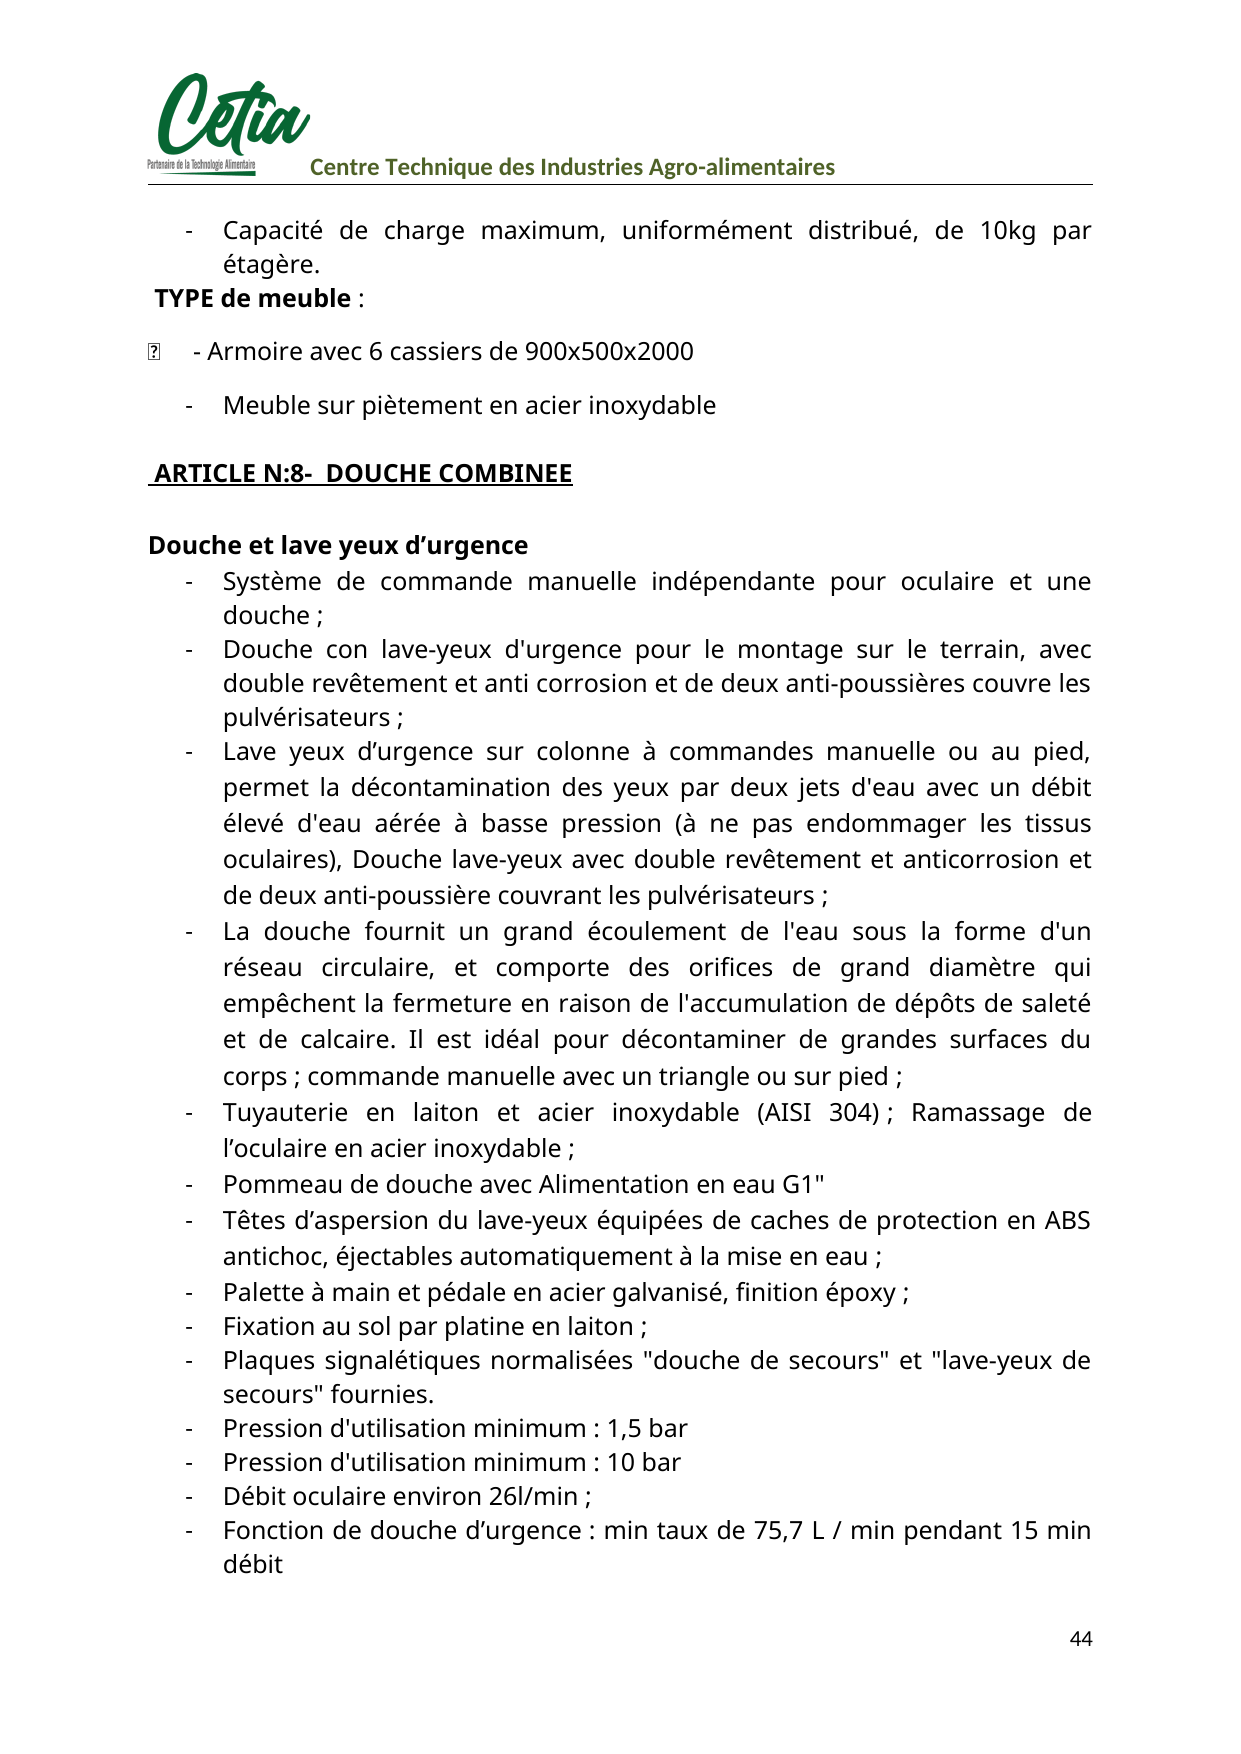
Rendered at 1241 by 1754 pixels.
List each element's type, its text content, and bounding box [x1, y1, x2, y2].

list Débit oculaire environ 26l/min ; [185, 1479, 1093, 1513]
text TYPE de meuble : [148, 280, 1093, 314]
list La douche fournit un grand écoulement de l'eau sous la forme d'un réseau circulaire, et comporte des orifices de grand diamètre qui empêchent la fermeture en raison de l'accumulation de dépôts de saleté et de calcaire. Il est idéal pour décontaminer de grandes surfaces du corps ; commande manuelle avec un triangle ou sur pied ; [185, 914, 1093, 1092]
list Capacité de charge maximum, uniformément distribué, de 10kg par étagère. [185, 212, 1093, 280]
list Système de commande manuelle indépendante pour oculaire et une douche ; [185, 563, 1093, 632]
list Palette à main et pédale en acier galvanisé, finition époxy ; [185, 1274, 1093, 1308]
list Pression d'utilisation minimum : 10 bar [185, 1445, 1093, 1479]
list Fixation au sol par platine en laiton ; [185, 1308, 1093, 1343]
text Douche et lave yeux d’urgence [148, 527, 1093, 562]
list Fonction de douche d’urgence : min taux de 75,7 L / min pendant 15 min débit [185, 1513, 1093, 1581]
list Meuble sur piètement en acier inoxydable [185, 387, 1093, 421]
text - Armoire avec 6 cassiers de 900x500x2000 [148, 334, 1093, 368]
picture [147, 73, 311, 176]
list Têtes d’aspersion du lave-yeux équipées de caches de protection en ABS antichoc, éjectables automatiquement à la mise en eau ; [185, 1202, 1093, 1272]
list Pression d'utilisation minimum : 1,5 bar [185, 1411, 1093, 1445]
list Plaques signalétiques normalisées "douche de secours" et "lave-yeux de secours" fournies. [185, 1343, 1093, 1411]
list Tuyauterie en laiton et acier inoxydable (AISI 304) ; Ramassage de l’oculaire en acier inoxydable ; [185, 1094, 1093, 1164]
text ARTICLE N:8- DOUCHE COMBINEE [148, 455, 1093, 489]
list Pommeau de douche avec Alimentation en eau G1" [185, 1166, 1093, 1200]
list Lave yeux d’urgence sur colonne à commandes manuelle ou au pied, permet la décontamination des yeux par deux jets d'eau avec un débit élevé d'eau aérée à basse pression (à ne pas endommager les tissus oculaires), Douche lave-yeux avec double revêtement et anticorrosion et de deux anti-poussière couvrant les pulvérisateurs ; [185, 734, 1093, 912]
list Douche con lave-yeux d'urgence pour le montage sur le terrain, avec double revêtement et anti corrosion et de deux anti-poussières couvre les pulvérisateurs ; [185, 632, 1093, 734]
